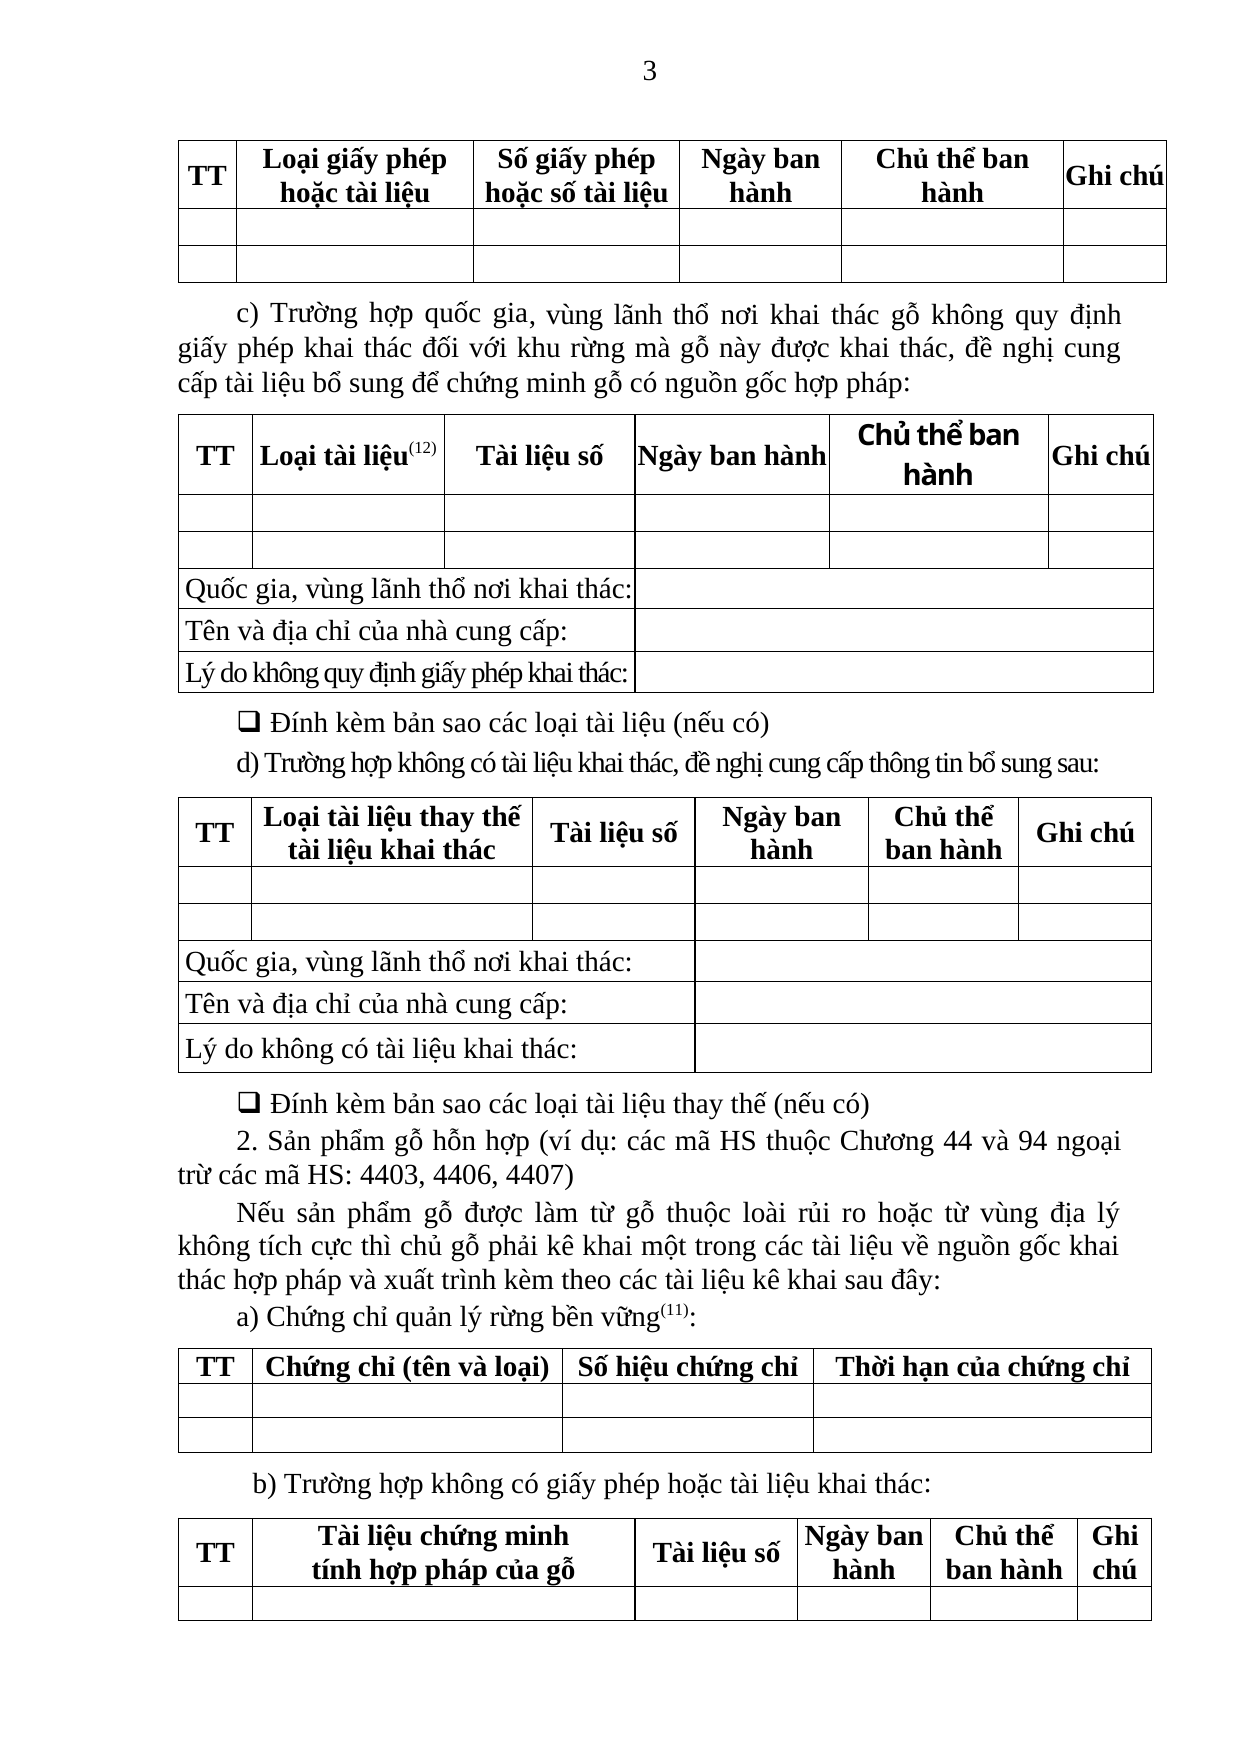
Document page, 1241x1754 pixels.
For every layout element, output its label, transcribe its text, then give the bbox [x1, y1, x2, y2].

text d) Trường hợp không có tài liệu khai thác, đề nghị cung cấp thông tin bổ sung sau: [177, 745, 1122, 780]
table_cell [445, 532, 634, 568]
table_cell [636, 609, 1153, 651]
table_cell [696, 867, 868, 903]
table_header Số giấy phép hoặc số tài liệu [474, 141, 679, 208]
table_header Số hiệu chứng chỉ [563, 1349, 813, 1383]
table_cell [1078, 1587, 1151, 1620]
text Nếu sản phẩm gỗ được làm từ gỗ thuộc loài rủi ro hoặc từ vùng địa lý không tích cực thì chủ gỗ phải kê khai một trong các tài liệu về nguồn gốc khai thác hợp pháp và xuất trình kèm theo các tài liệu kê khai sau đây: [177, 1195, 1122, 1295]
table_header Ngày ban hành [680, 141, 841, 208]
table_cell [798, 1587, 930, 1620]
table_header Loại giấy phép hoặc tài liệu [237, 141, 473, 208]
table_cell [931, 1587, 1077, 1620]
table_cell [179, 1418, 252, 1452]
table_cell [814, 1418, 1151, 1452]
text c) Trường hợp quốc gia, vùng lãnh thổ nơi khai thác gỗ không quy định giấy phép khai thác đối với khu rừng mà gỗ này được khai thác, đề nghị cung cấp tài liệu bổ sung để chứng minh gỗ có nguồn gốc hợp pháp: [177, 296, 1122, 399]
table_cell [1049, 495, 1153, 531]
table_cell [253, 495, 444, 531]
table_cell [869, 867, 1018, 903]
table_cell [179, 209, 236, 245]
table_header Chủ thể ban hành [842, 141, 1063, 208]
table_cell Tên và địa chỉ của nhà cung cấp: [179, 609, 634, 651]
table_cell [563, 1418, 813, 1452]
table_header TT [179, 1349, 252, 1383]
table_cell [680, 209, 841, 245]
table_cell [830, 532, 1048, 568]
table_cell [1019, 904, 1151, 940]
table_cell [474, 209, 679, 245]
table_header TT [179, 798, 251, 866]
table_header Ghi chú [1064, 141, 1166, 208]
table_cell [237, 209, 473, 245]
table_cell [253, 532, 444, 568]
table_cell Quốc gia, vùng lãnh thổ nơi khai thác: [179, 941, 694, 981]
table_header Loại tài liệu(12) [253, 415, 444, 494]
table_header Ghi chú [1049, 415, 1153, 494]
table_header TT [179, 1519, 252, 1586]
text a) Chứng chỉ quản lý rừng bền vững(11): [177, 1299, 1122, 1333]
table_cell [179, 904, 251, 940]
table_header Ngày ban hành [798, 1519, 930, 1586]
table_cell [636, 1587, 797, 1620]
table_header Chứng chỉ (tên và loại) [253, 1349, 562, 1383]
table_header Loại tài liệu thay thế tài liệu khai thác [252, 798, 532, 866]
table_cell [636, 652, 1153, 692]
table_cell [696, 941, 1151, 981]
table_cell [1064, 209, 1166, 245]
table_cell [252, 867, 532, 903]
table_cell [842, 246, 1063, 282]
table_cell [179, 1384, 252, 1417]
table_cell [869, 904, 1018, 940]
table_cell [1064, 246, 1166, 282]
text b) Trường hợp không có giấy phép hoặc tài liệu khai thác: [177, 1465, 1122, 1500]
table_cell Lý do không có tài liệu khai thác: [179, 1024, 694, 1072]
table_cell [474, 246, 679, 282]
table_cell [563, 1384, 813, 1417]
table_cell [179, 867, 251, 903]
text Đính kèm bản sao các loại tài liệu thay thế (nếu có) [177, 1086, 1122, 1119]
table_header Tài liệu số [445, 415, 634, 494]
table_header Chủ thể ban hành [869, 798, 1018, 866]
table_cell [253, 1418, 562, 1452]
table_cell [1049, 532, 1153, 568]
table_header Tài liệu số [636, 1519, 797, 1586]
table_cell [636, 569, 1153, 608]
table_cell [445, 495, 634, 531]
table_cell [237, 246, 473, 282]
table_header Tài liệu chứng minh tính hợp pháp của gỗ [253, 1519, 634, 1586]
table_cell [696, 1024, 1151, 1072]
table_cell [179, 495, 252, 531]
table_cell Tên và địa chỉ của nhà cung cấp: [179, 982, 694, 1023]
table_cell [533, 904, 694, 940]
table_cell [636, 495, 829, 531]
table_cell Lý do không quy định giấy phép khai thác: [179, 652, 634, 692]
text Đính kèm bản sao các loại tài liệu (nếu có) [236, 705, 1122, 739]
table_cell [253, 1384, 562, 1417]
table_cell [179, 532, 252, 568]
table_cell [252, 904, 532, 940]
table_cell [814, 1384, 1151, 1417]
table_cell [830, 495, 1048, 531]
table_header Ngày ban hành [696, 798, 868, 866]
table_header TT [179, 415, 252, 494]
table_cell [179, 1587, 252, 1620]
table_header Chủ thể ban hành [830, 415, 1048, 494]
table_header Thời hạn của chứng chỉ [814, 1349, 1151, 1383]
table_cell [533, 867, 694, 903]
table_cell [842, 209, 1063, 245]
table_cell [179, 246, 236, 282]
table_cell [696, 904, 868, 940]
table_header Ngày ban hành [636, 415, 829, 494]
text 2. Sản phẩm gỗ hỗn hợp (ví dụ: các mã HS thuộc Chương 44 và 94 ngoại trừ các mã HS: 4403, 4406, 4407) [177, 1123, 1122, 1191]
table_cell [636, 532, 829, 568]
table_header Chủ thể ban hành [931, 1519, 1077, 1586]
table_cell [253, 1587, 634, 1620]
table_header Ghi chú [1078, 1519, 1151, 1586]
table_cell Quốc gia, vùng lãnh thổ nơi khai thác: [179, 569, 634, 608]
table_header Ghi chú [1019, 798, 1151, 866]
table_header TT [179, 141, 236, 208]
table_header Tài liệu số [533, 798, 694, 866]
table_cell [680, 246, 841, 282]
table_cell [696, 982, 1151, 1023]
table_cell [1019, 867, 1151, 903]
